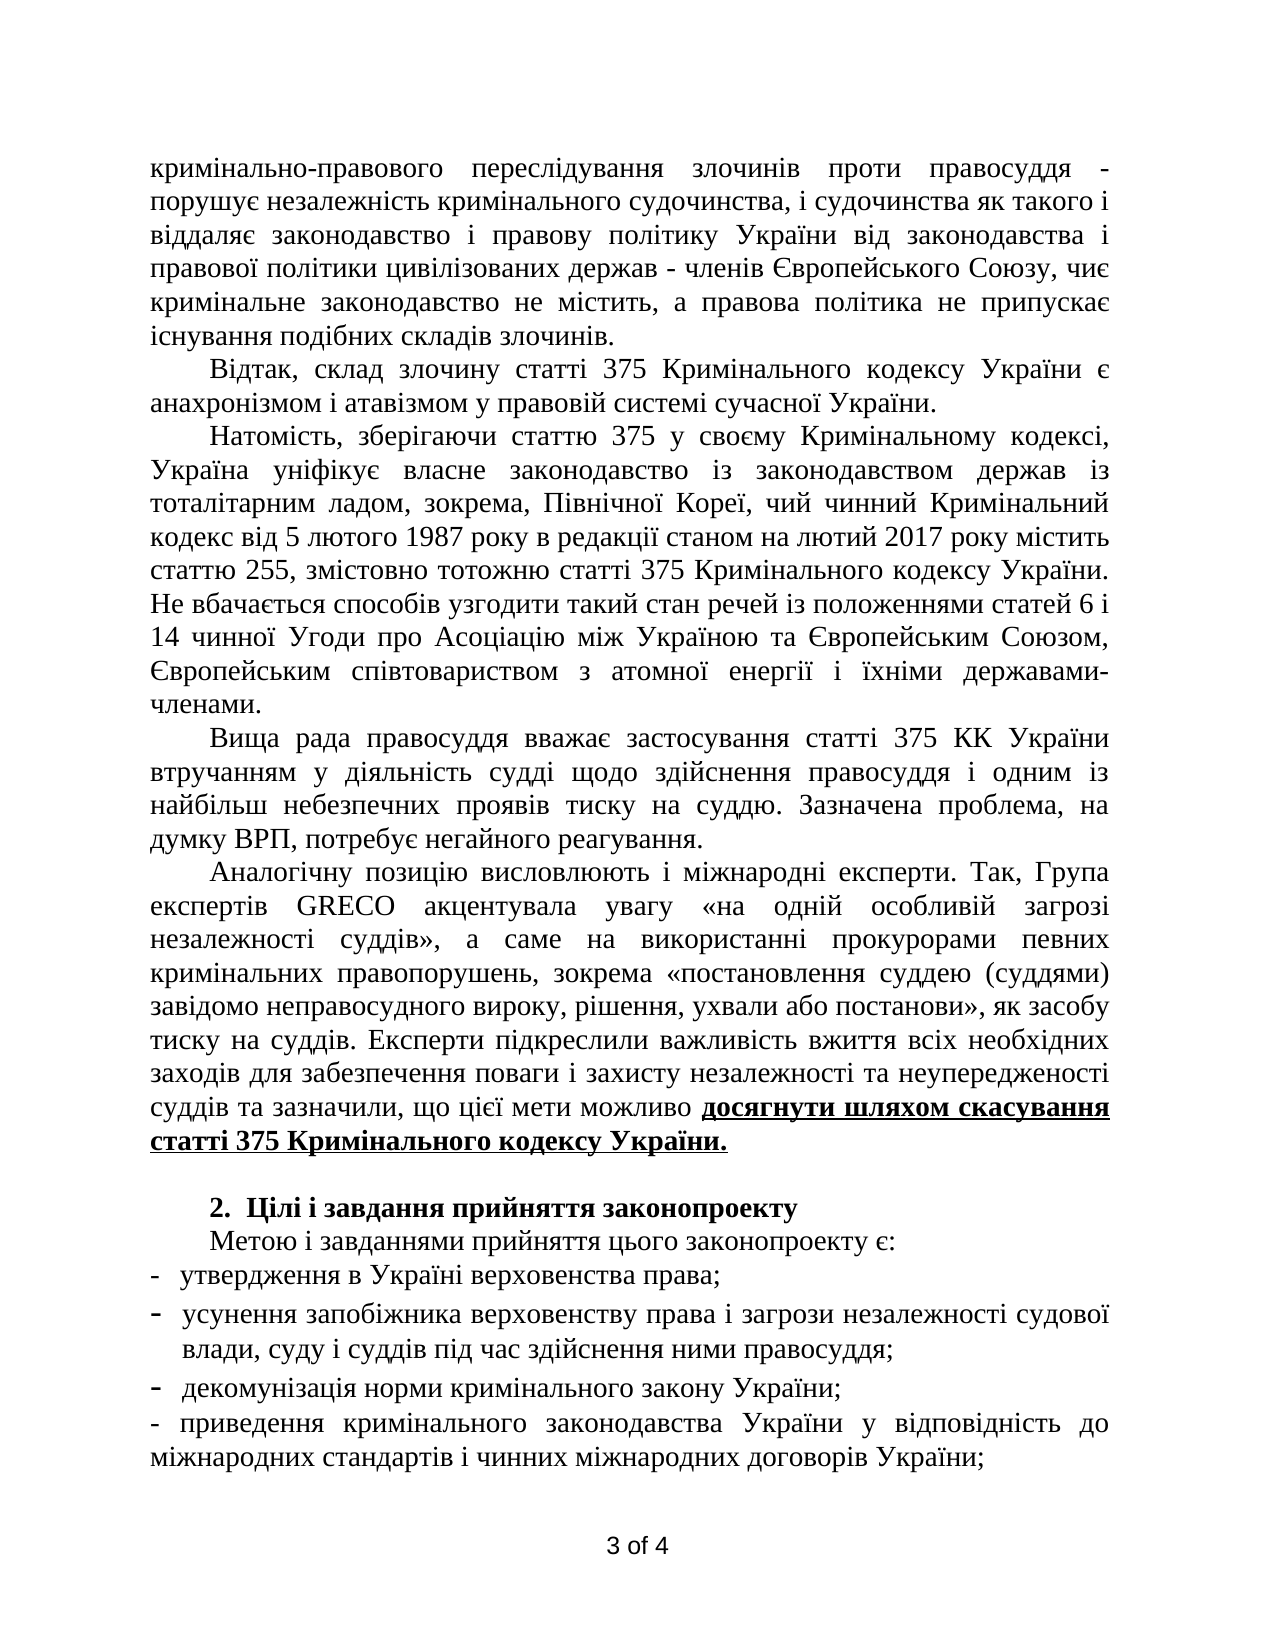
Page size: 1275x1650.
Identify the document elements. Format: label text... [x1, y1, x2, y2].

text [150, 150, 1110, 351]
text Натомість, зберігаючи статтю 375 у своєму Кримінальному кодексі, Україна уніфікує власне законодавство із законодавством держав із тоталітарним ладом, зокрема, Північної Кореї, чий чинний Кримінальний кодекс від 5 лютого 1987 року в редакції станом на лютий 2017 року містить статтю 255, змістовно тотожню статті 375 Кримінального кодексу України. Не вбачається способів узгодити такий стан речей із положеннями статей 6 і 14 чинної Угоди про Асоціацію між Україною та Європейським Союзом, Європейським співтовариством з атомної енергії і їхніми державами-членами. [150, 418, 1110, 720]
text Вища рада правосуддя вважає застосування статті 375 КК України втручанням у діяльність судді щодо здійснення правосуддя і одним із найбільш небезпечних проявів тиску на суддю. Зазначена проблема, на думку ВРП, потребує негайного реагування. [150, 720, 1110, 854]
text Метою і завданнями прийняття цього законопроекту є: [150, 1223, 1110, 1257]
list декомунізація норми кримінального закону України; [150, 1365, 1110, 1406]
text Відтак, склад злочину статті 375 Кримінального кодексу України є анахронізмом і атавізмом у правовій системі сучасної України. [150, 351, 1110, 418]
text - утвердження в Україні верховенства права; [150, 1257, 1110, 1290]
text Аналогічну позицію висловлюють і міжнародні експерти. Так, Група експертів GRECO акцентувала увагу «на одній особливій загрозі незалежності суддів», а саме на використанні прокурорами певних кримінальних правопорушень, зокрема «постановлення суддею (суддями) завідомо неправосудного вироку, рішення, ухвали або постанови», як засобу тиску на суддів. Експерти підкреслили важливість вжиття всіх необхідних заходів для забезпечення поваги і захисту незалежності та неупередженості суддів та зазначили, що цієї мети можливо досягнути шляхом скасування статті 375 Кримінального кодексу України. [150, 854, 1110, 1156]
list усунення запобіжника верховенству права і загрози незалежності судової влади, суду і суддів під час здійснення ними правосуддя; [150, 1290, 1110, 1365]
text - приведення кримінального законодавства України у відповідність до міжнародних стандартів і чинних міжнародних договорів України; [150, 1406, 1110, 1473]
text 2. Цілі і завдання прийняття законопроекту [150, 1190, 1110, 1223]
